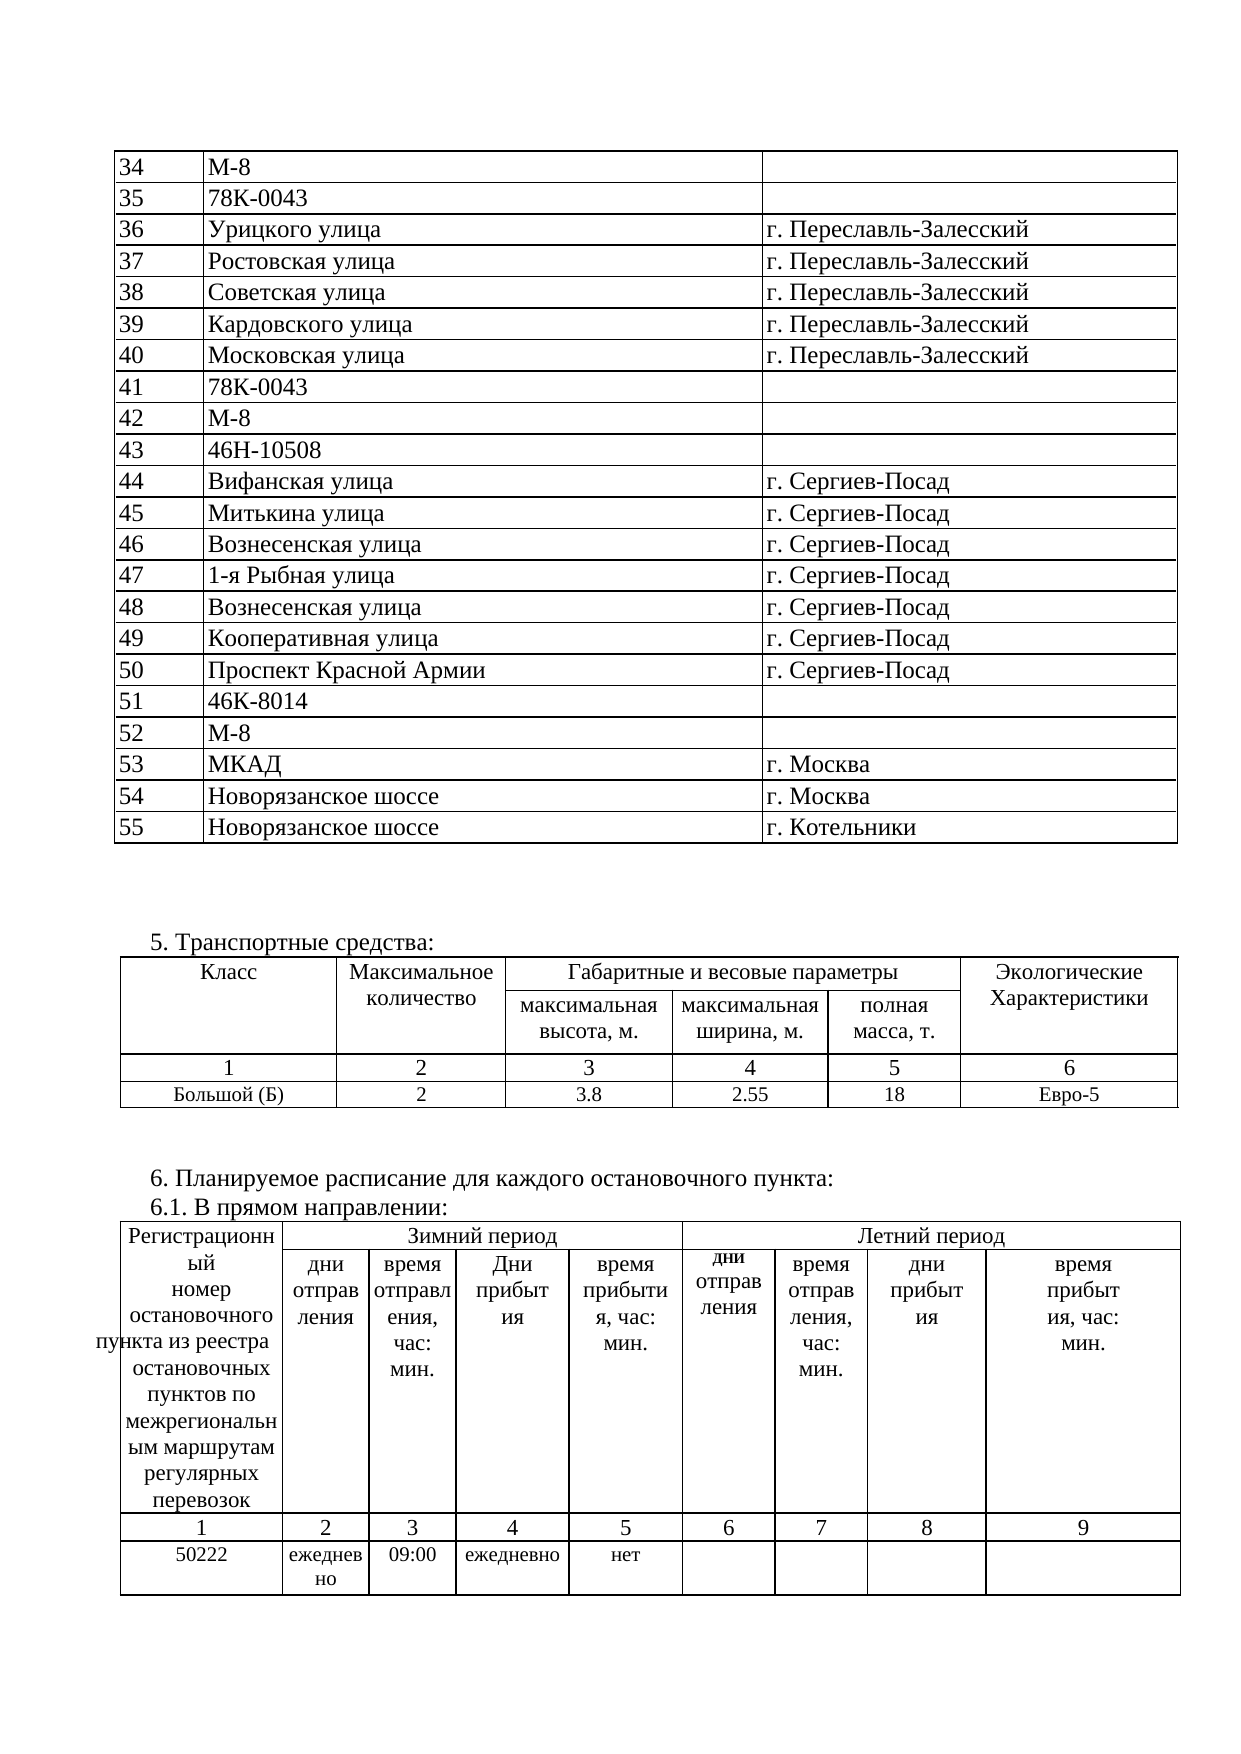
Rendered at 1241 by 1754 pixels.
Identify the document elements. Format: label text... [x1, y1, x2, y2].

table_cell [763, 402, 1177, 433]
table_cell ДНИ отправ ления [683, 1250, 774, 1512]
text 6.1. В прямом направлении: [150, 1192, 1090, 1221]
table_cell г. Сергиев-Посад [763, 559, 1177, 590]
table_cell Московская улица [204, 340, 762, 370]
table_cell М-8 [204, 403, 762, 433]
table_cell 1 [121, 1055, 336, 1081]
table_cell г. Переславль-Залесский [763, 244, 1177, 276]
table_cell 36 [115, 214, 203, 244]
table_cell [763, 152, 1177, 181]
table_cell полная масса, т. [829, 991, 960, 1053]
table_cell [763, 685, 1177, 716]
table_cell М-8 [204, 152, 762, 181]
table_cell г. Сергиев-Посад [763, 496, 1177, 527]
table_cell время прибыти я, час: мин. [570, 1250, 682, 1512]
table_cell [868, 1542, 985, 1594]
text 6. Планируемое расписание для каждого остановочного пункта: [150, 1163, 1090, 1192]
table_header Максимальное количество [337, 958, 505, 1053]
table_cell 47 [115, 560, 203, 590]
table_cell 4 [673, 1055, 827, 1081]
table_cell 40 [115, 340, 203, 370]
table_cell Новорязанское шоссе [204, 812, 762, 842]
table_cell 45 [115, 497, 203, 527]
table_header Класс [121, 958, 336, 1053]
table_cell Урицкого улица [204, 215, 762, 244]
table_cell 51 [115, 686, 203, 716]
table_cell [763, 716, 1177, 748]
text 5. Транспортные средства: [150, 927, 1090, 956]
table_cell 3 [370, 1514, 455, 1540]
table_cell 49 [115, 623, 203, 653]
table_cell 6 [683, 1514, 774, 1540]
table_cell 44 [115, 466, 203, 496]
table_cell [763, 181, 1177, 213]
table_cell Проспект Красной Армии [204, 655, 762, 685]
table_cell 55 [115, 812, 203, 842]
table_cell 78К-0043 [204, 183, 762, 213]
table_cell г. Переславль-Залесский [763, 276, 1177, 307]
table_cell 1-я Рыбная улица [204, 561, 762, 590]
table_cell 2 [337, 1082, 505, 1106]
table_cell МКАД [204, 749, 762, 779]
table_cell Вифанская улица [204, 466, 762, 496]
table_cell г. Москва [763, 748, 1177, 779]
table_cell 2 [283, 1514, 368, 1540]
table_cell время прибыт ия, час: мин. [987, 1250, 1180, 1512]
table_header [121, 1222, 282, 1512]
table_cell [763, 370, 1177, 402]
table_cell 2 [337, 1055, 505, 1081]
table_cell 50222 [121, 1542, 282, 1594]
table_cell г. Переславль-Залесский [763, 213, 1177, 244]
table_cell 1 [121, 1514, 282, 1540]
table_cell 3.8 [506, 1082, 672, 1106]
table_cell 46Н-10508 [204, 435, 762, 464]
table_cell Вознесенская улица [204, 529, 762, 559]
table_cell 8 [868, 1514, 985, 1540]
table_cell г. Переславль-Залесский [763, 307, 1177, 339]
table_cell г. Сергиев-Посад [763, 622, 1177, 653]
table_cell Дни прибыт ия [457, 1250, 568, 1512]
table_cell 9 [987, 1514, 1180, 1540]
table_cell Большой (Б) [121, 1082, 336, 1106]
table_cell г. Сергиев-Посад [763, 465, 1177, 496]
table_header Экологические Характеристики [961, 958, 1177, 1053]
table_cell время отправ ления, час: мин. [776, 1250, 867, 1512]
table_cell дни отправ ления [283, 1250, 368, 1512]
table_cell г. Котельники [763, 811, 1177, 842]
table_cell 46 [115, 529, 203, 559]
table_cell 48 [115, 591, 203, 622]
table_header Зимний период [283, 1222, 682, 1248]
table_cell Новорязанское шоссе [204, 781, 762, 811]
table_cell Вознесенская улица [204, 592, 762, 622]
table_cell г. Сергиев-Посад [763, 590, 1177, 622]
table_header Летний период [683, 1222, 1180, 1248]
table_cell 38 [115, 277, 203, 307]
table_cell 18 [829, 1082, 960, 1106]
table_cell 4 [457, 1514, 568, 1540]
table_cell 41 [115, 371, 203, 402]
table_cell максимальная высота, м. [506, 991, 672, 1053]
table_cell ежедневно [283, 1542, 368, 1594]
table_cell 39 [115, 308, 203, 339]
table_cell 7 [776, 1514, 867, 1540]
table_cell 52 [115, 717, 203, 748]
table_cell [683, 1542, 774, 1594]
table_cell г. Москва [763, 779, 1177, 811]
table_cell Кооперативная улица [204, 623, 762, 653]
table_cell 42 [115, 403, 203, 433]
table_cell [776, 1542, 867, 1594]
table_cell [763, 433, 1177, 464]
table_cell 09:00 [370, 1542, 455, 1594]
table_cell дни прибыт ия [868, 1250, 985, 1512]
table_cell 2.55 [673, 1082, 827, 1106]
table_cell нет [570, 1542, 682, 1594]
table_cell Митькина улица [204, 498, 762, 527]
table_cell 43 [115, 434, 203, 464]
table_cell Ростовская улица [204, 246, 762, 276]
table_cell максимальная ширина, м. [673, 991, 827, 1053]
table_cell 5 [570, 1514, 682, 1540]
table_cell Кардовского улица [204, 309, 762, 339]
table_cell г. Сергиев-Посад [763, 528, 1177, 559]
table_cell Евро-5 [961, 1082, 1177, 1106]
table_cell время отправл ения, час: мин. [370, 1250, 455, 1512]
table_cell 37 [115, 245, 203, 276]
table_cell 6 [961, 1055, 1177, 1081]
table_cell 3 [506, 1055, 672, 1081]
table_cell 78К-0043 [204, 372, 762, 402]
table_cell Советская улица [204, 277, 762, 307]
table_cell 50 [115, 654, 203, 685]
table_cell [987, 1542, 1180, 1594]
table_cell 5 [829, 1055, 960, 1081]
table_header Габаритные и весовые параметры [506, 958, 960, 989]
table_cell г. Переславль-Залесский [763, 339, 1177, 370]
table_cell 53 [115, 749, 203, 779]
table_cell 34 [115, 152, 203, 181]
table_cell М-8 [204, 718, 762, 748]
table_cell 54 [115, 780, 203, 811]
table_cell 46К-8014 [204, 686, 762, 716]
table_cell 35 [115, 183, 203, 213]
table_cell г. Сергиев-Посад [763, 653, 1177, 685]
table_cell ежедневно [457, 1542, 568, 1594]
